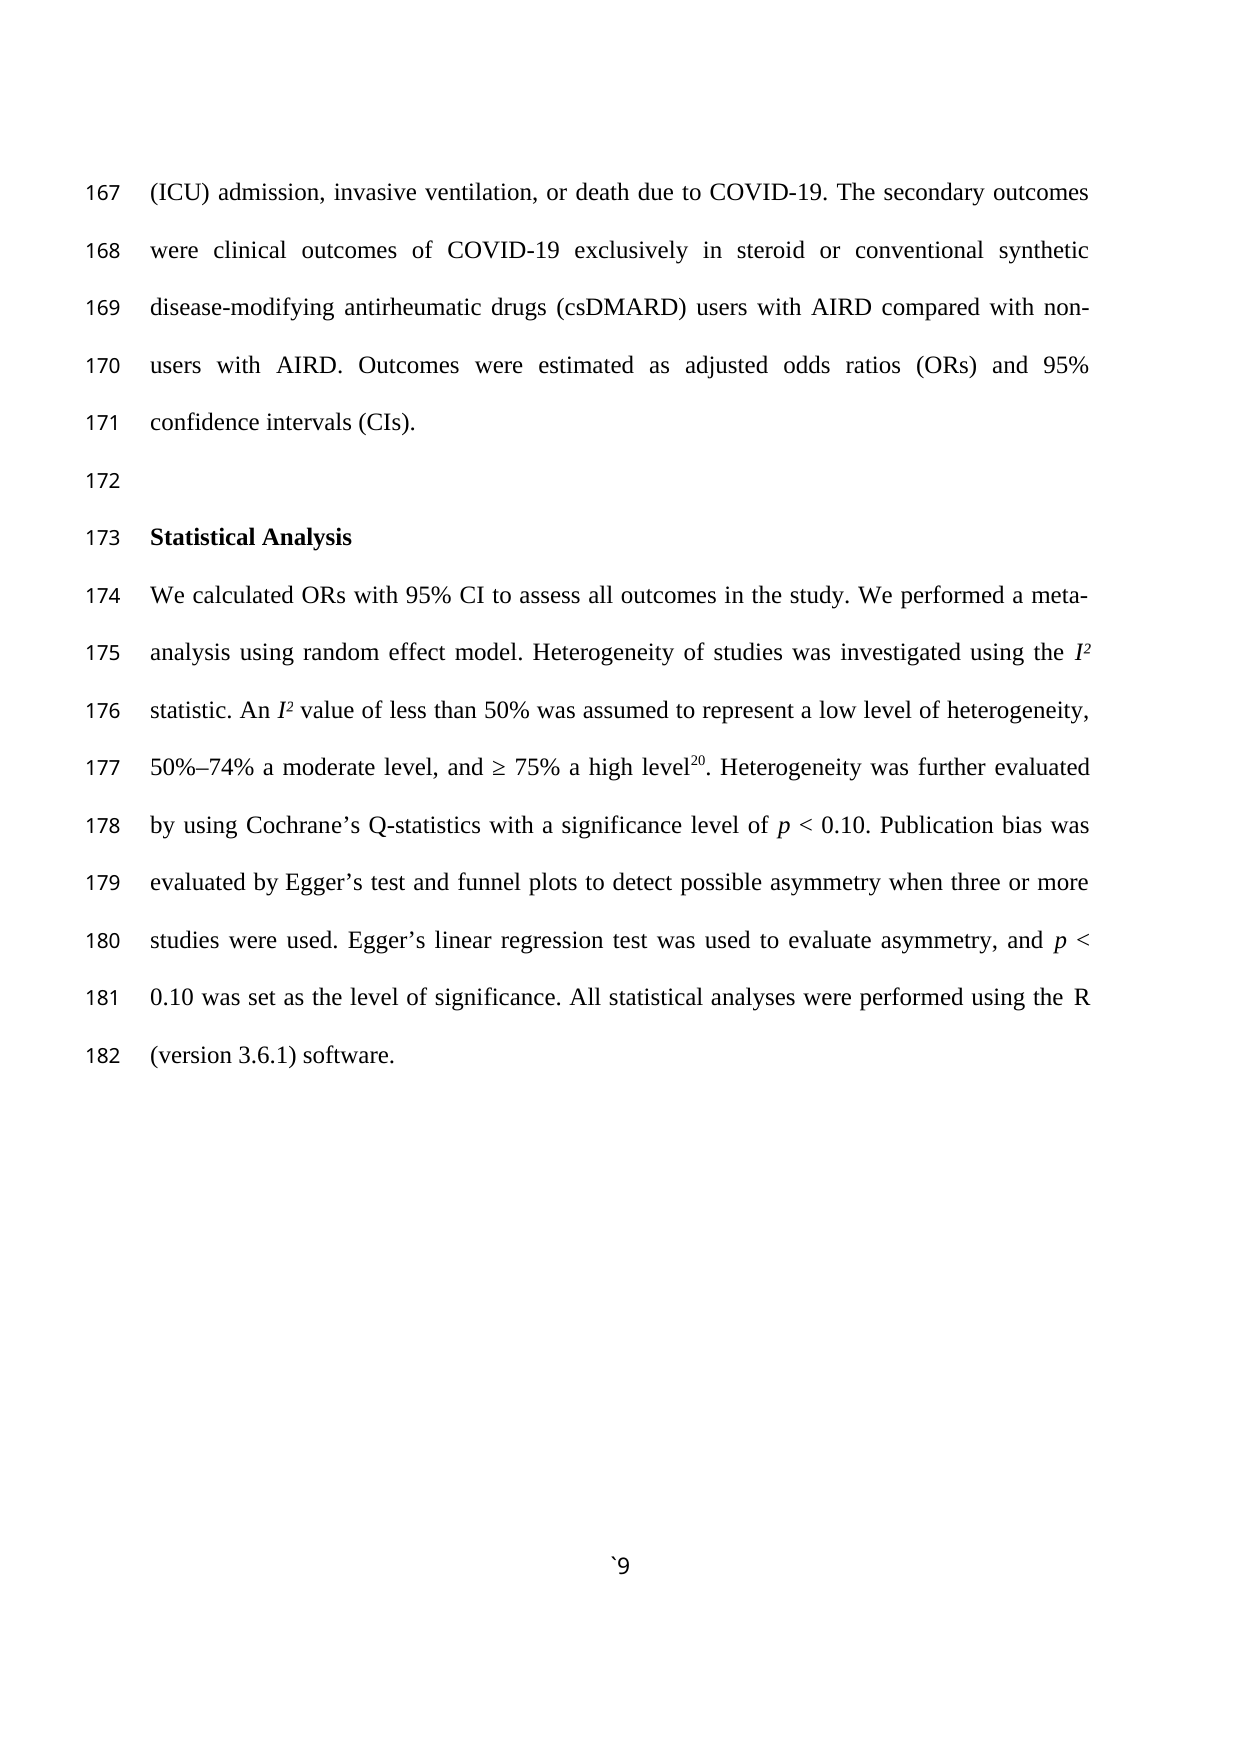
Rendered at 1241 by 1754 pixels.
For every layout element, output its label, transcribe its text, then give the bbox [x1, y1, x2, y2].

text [150, 177, 1090, 436]
text Statistical Analysis [150, 522, 1090, 551]
text We calculated ORs with 95% CI to assess all outcomes in the study. We performed a meta-analysis using random effect model. Heterogeneity of studies was investigated using the I² statistic. An I² value of less than 50% was assumed to represent a low level of heterogeneity, 50%–74% a moderate level, and ≥ 75% a high level20. Heterogeneity was further evaluated by using Cochrane’s Q-statistics with a significance level of p < 0.10. Publication bias was evaluated by Egger’s test and funnel plots to detect possible asymmetry when three or more studies were used. Egger’s linear regression test was used to evaluate asymmetry, and p < 0.10 was set as the level of significance. All statistical analyses were performed using the R (version 3.6.1) software. [150, 580, 1090, 1068]
